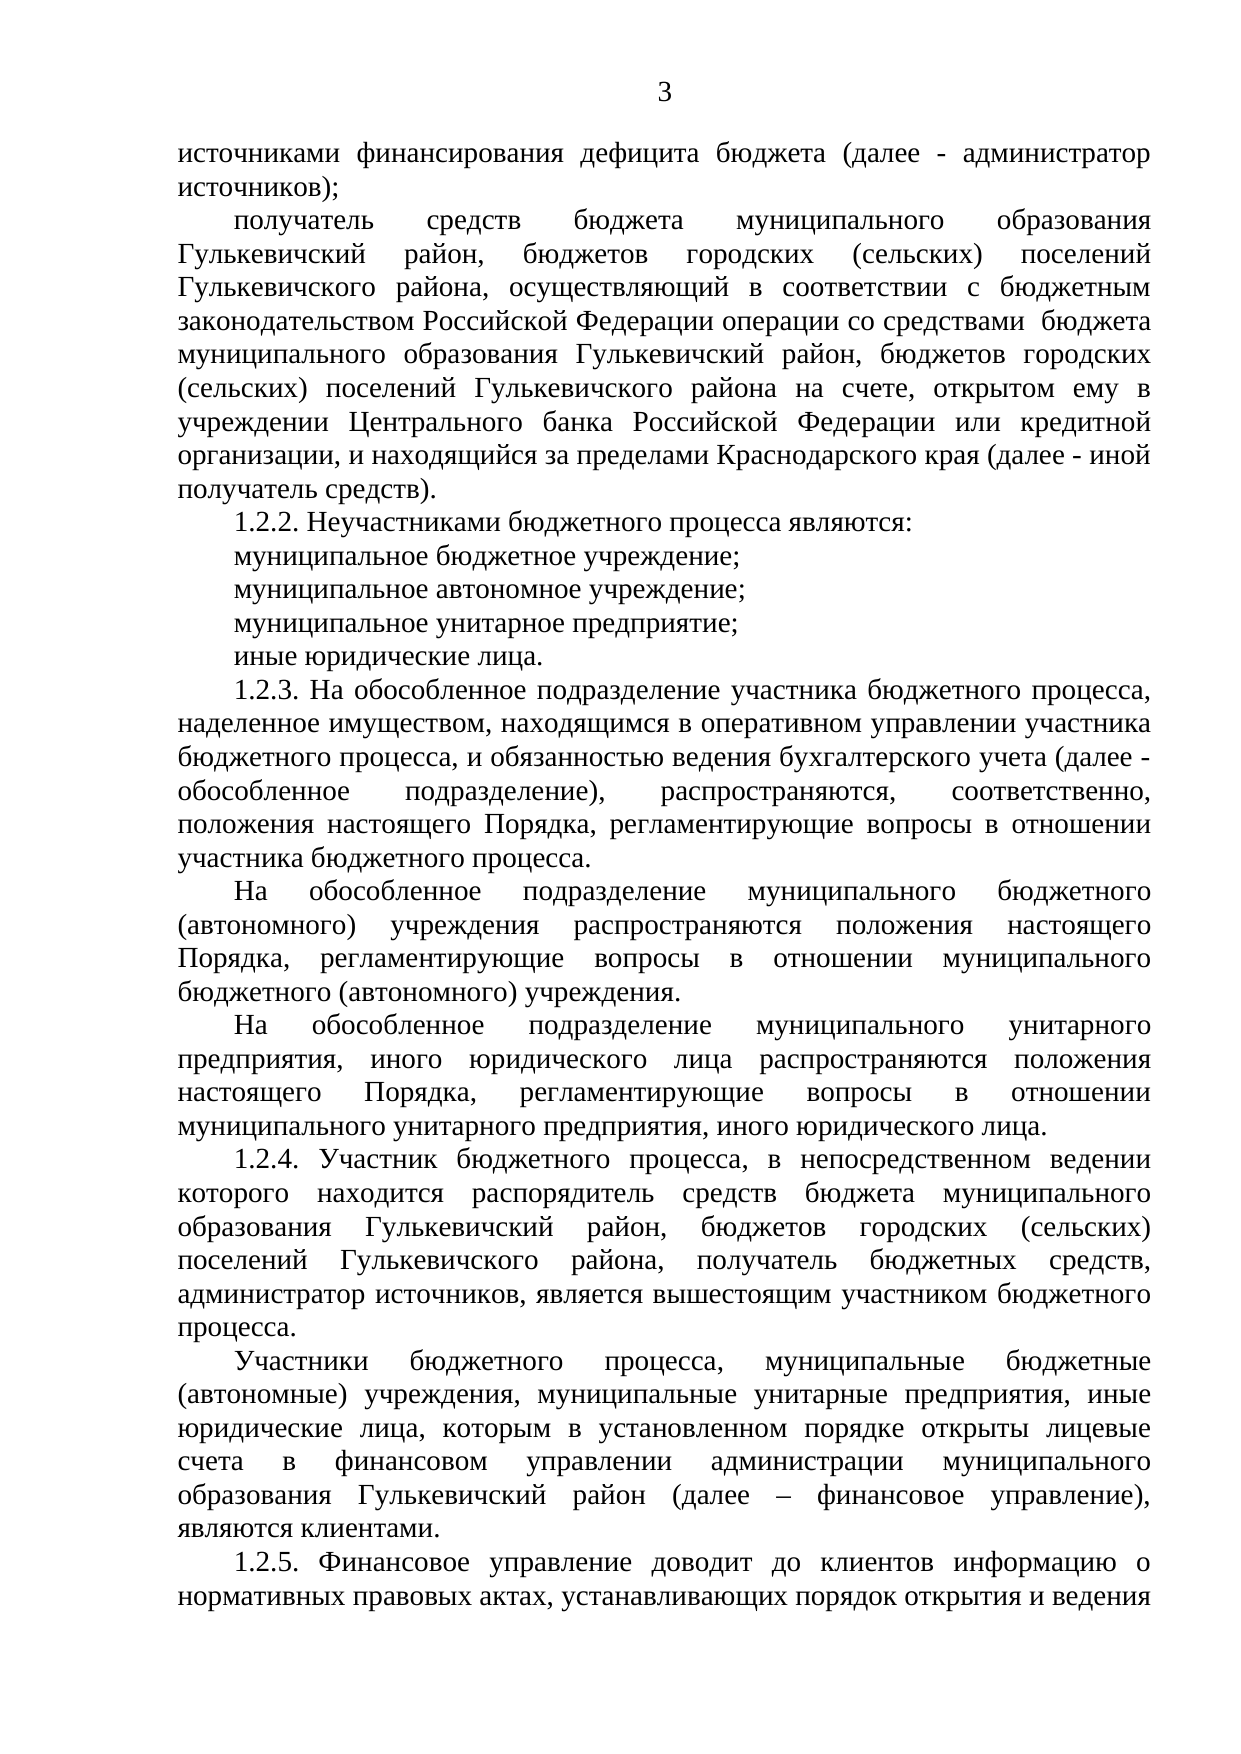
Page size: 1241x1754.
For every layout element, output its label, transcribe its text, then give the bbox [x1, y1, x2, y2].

text получатель средств бюджета муниципального образования Гулькевичский район, бюджетов городских (сельских) поселений Гулькевичского района, осуществляющий в соответствии с бюджетным законодательством Российской Федерации операции со средствами бюджета муниципального образования Гулькевичский район, бюджетов городских (сельских) поселений Гулькевичского района на счете, открытом ему в учреждении Центрального банка Российской Федерации или кредитной организации, и находящийся за пределами Краснодарского края (далее - иной получатель средств). [177, 202, 1152, 504]
text муниципальное бюджетное учреждение; [177, 538, 1152, 571]
text Участники бюджетного процесса, муниципальные бюджетные (автономные) учреждения, муниципальные унитарные предприятия, иные юридические лица, которым в установленном порядке открыты лицевые счета в финансовом управлении администрации муниципального образования Гулькевичский район (далее – финансовое управление), являются клиентами. [177, 1343, 1152, 1544]
text На обособленное подразделение муниципального бюджетного (автономного) учреждения распространяются положения настоящего Порядка, регламентирующие вопросы в отношении муниципального бюджетного (автономного) учреждения. [177, 873, 1152, 1007]
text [177, 135, 1152, 202]
text муниципальное унитарное предприятие; [177, 605, 1152, 638]
text иные юридические лица. [177, 638, 1152, 672]
text муниципальное автономное учреждение; [177, 571, 1152, 605]
text 1.2.3. На обособленное подразделение участника бюджетного процесса, наделенное имуществом, находящимся в оперативном управлении участника бюджетного процесса, и обязанностью ведения бухгалтерского учета (далее - обособленное подразделение), распространяются, соответственно, положения настоящего Порядка, регламентирующие вопросы в отношении участника бюджетного процесса. [177, 672, 1152, 873]
text На обособленное подразделение муниципального унитарного предприятия, иного юридического лица распространяются положения настоящего Порядка, регламентирующие вопросы в отношении муниципального унитарного предприятия, иного юридического лица. [177, 1007, 1152, 1142]
text 1.2.4. Участник бюджетного процесса, в непосредственном ведении которого находится распорядитель средств бюджета муниципального образования Гулькевичский район, бюджетов городских (сельских) поселений Гулькевичского района, получатель бюджетных средств, администратор источников, является вышестоящим участником бюджетного процесса. [177, 1142, 1152, 1343]
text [177, 1544, 1152, 1611]
text 1.2.2. Неучастниками бюджетного процесса являются: [177, 504, 1152, 538]
